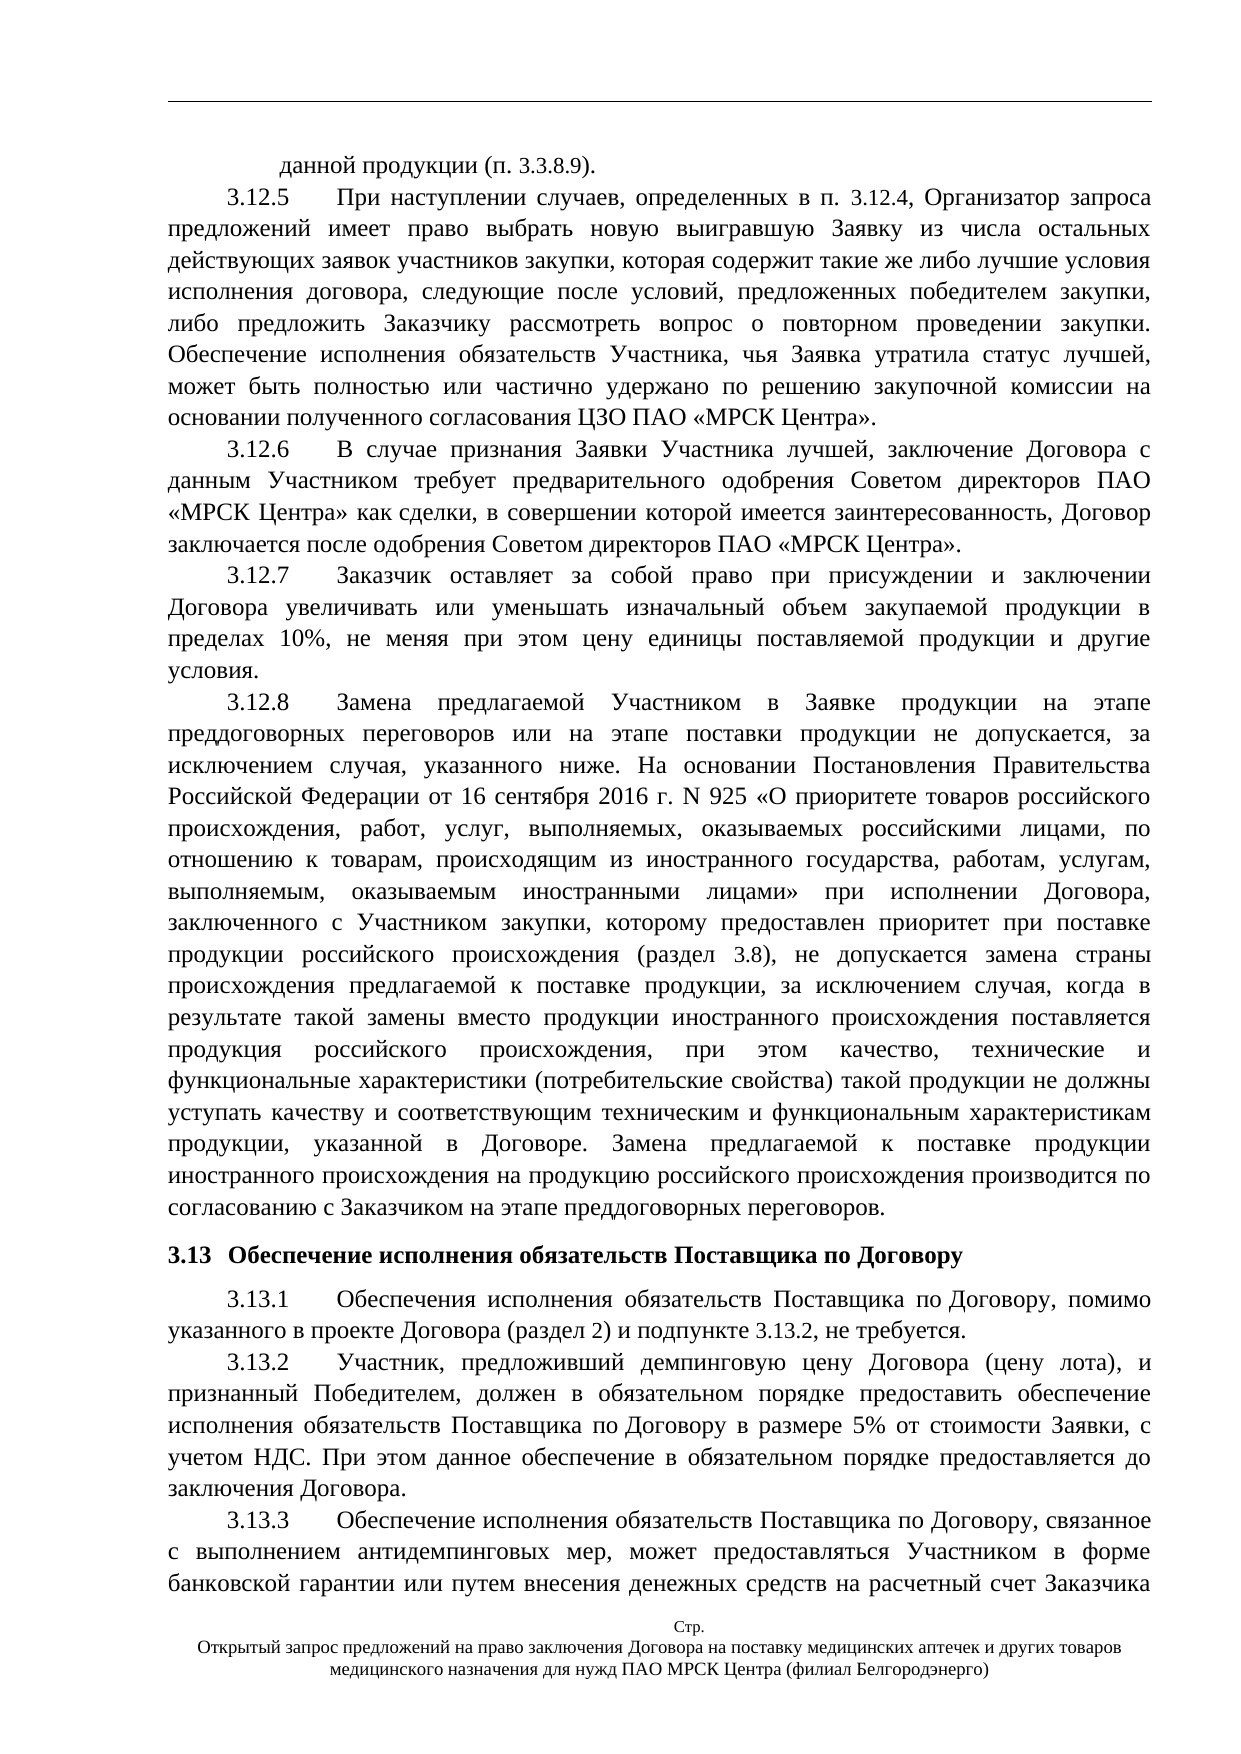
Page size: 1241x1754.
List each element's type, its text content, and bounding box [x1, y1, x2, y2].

list При наступлении случаев, определенных в п. 3.12.4, Организатор запроса предложений имеет право выбрать новую выигравшую Заявку из числа остальных действующих заявок участников закупки, которая содержит такие же либо лучшие условия исполнения договора, следующие после условий, предложенных победителем закупки, либо предложить Заказчику рассмотреть вопрос о повторном проведении закупки. Обеспечение исполнения обязательств Участника, чья Заявка утратила статус лучшей, может быть полностью или частично удержано по решению закупочной комиссии на основании полученного согласования ЦЗО ПАО «МРСК Центра». [168, 182, 1152, 431]
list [227, 150, 1152, 179]
subtitle Обеспечение исполнения обязательств Поставщика по Договору [168, 1240, 1152, 1268]
list Участник, предложивший демпинговую цену Договора (цену лота), и признанный Победителем, должен в обязательном порядке предоставить обеспечение исполнения обязательств Поставщика по Договору в размере 5% от стоимости Заявки, с учетом НДС. При этом данное обеспечение в обязательном порядке предоставляется до заключения Договора. [168, 1347, 1152, 1502]
list В случае признания Заявки Участника лучшей, заключение Договора с данным Участником требует предварительного одобрения Советом директоров ПАО «МРСК Центра» как сделки, в совершении которой имеется заинтересованность, Договор заключается после одобрения Советом директоров ПАО «МРСК Центра». [168, 434, 1152, 557]
list Замена предлагаемой Участником в Заявке продукции на этапе преддоговорных переговоров или на этапе поставки продукции не допускается, за исключением случая, указанного ниже. На основании Постановления Правительства Российской Федерации от 16 сентября 2016 г. N 925 «О приоритете товаров российского происхождения, работ, услуг, выполняемых, оказываемых российскими лицами, по отношению к товарам, происходящим из иностранного государства, работам, услугам, выполняемым, оказываемым иностранными лицами» при исполнении Договора, заключенного с Участником закупки, которому предоставлен приоритет при поставке продукции российского происхождения (раздел 3.8), не допускается замена страны происхождения предлагаемой к поставке продукции, за исключением случая, когда в результате такой замены вместо продукции иностранного происхождения поставляется продукция российского происхождения, при этом качество, технические и функциональные характеристики (потребительские свойства) такой продукции не должны уступать качеству и соответствующим техническим и функциональным характеристикам продукции, указанной в Договоре. Замена предлагаемой к поставке продукции иностранного происхождения на продукцию российского происхождения производится по согласованию с Заказчиком на этапе преддоговорных переговоров. [168, 687, 1152, 1220]
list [168, 1505, 1152, 1597]
list Обеспечения исполнения обязательств Поставщика по Договору, помимо указанного в проекте Договора (раздел 2) и подпункте 3.13.2, не требуется. [168, 1284, 1152, 1344]
list Заказчик оставляет за собой право при присуждении и заключении Договора увеличивать или уменьшать изначальный объем закупаемой продукции в пределах 10%, не меняя при этом цену единицы поставляемой продукции и другие условия. [168, 560, 1152, 684]
